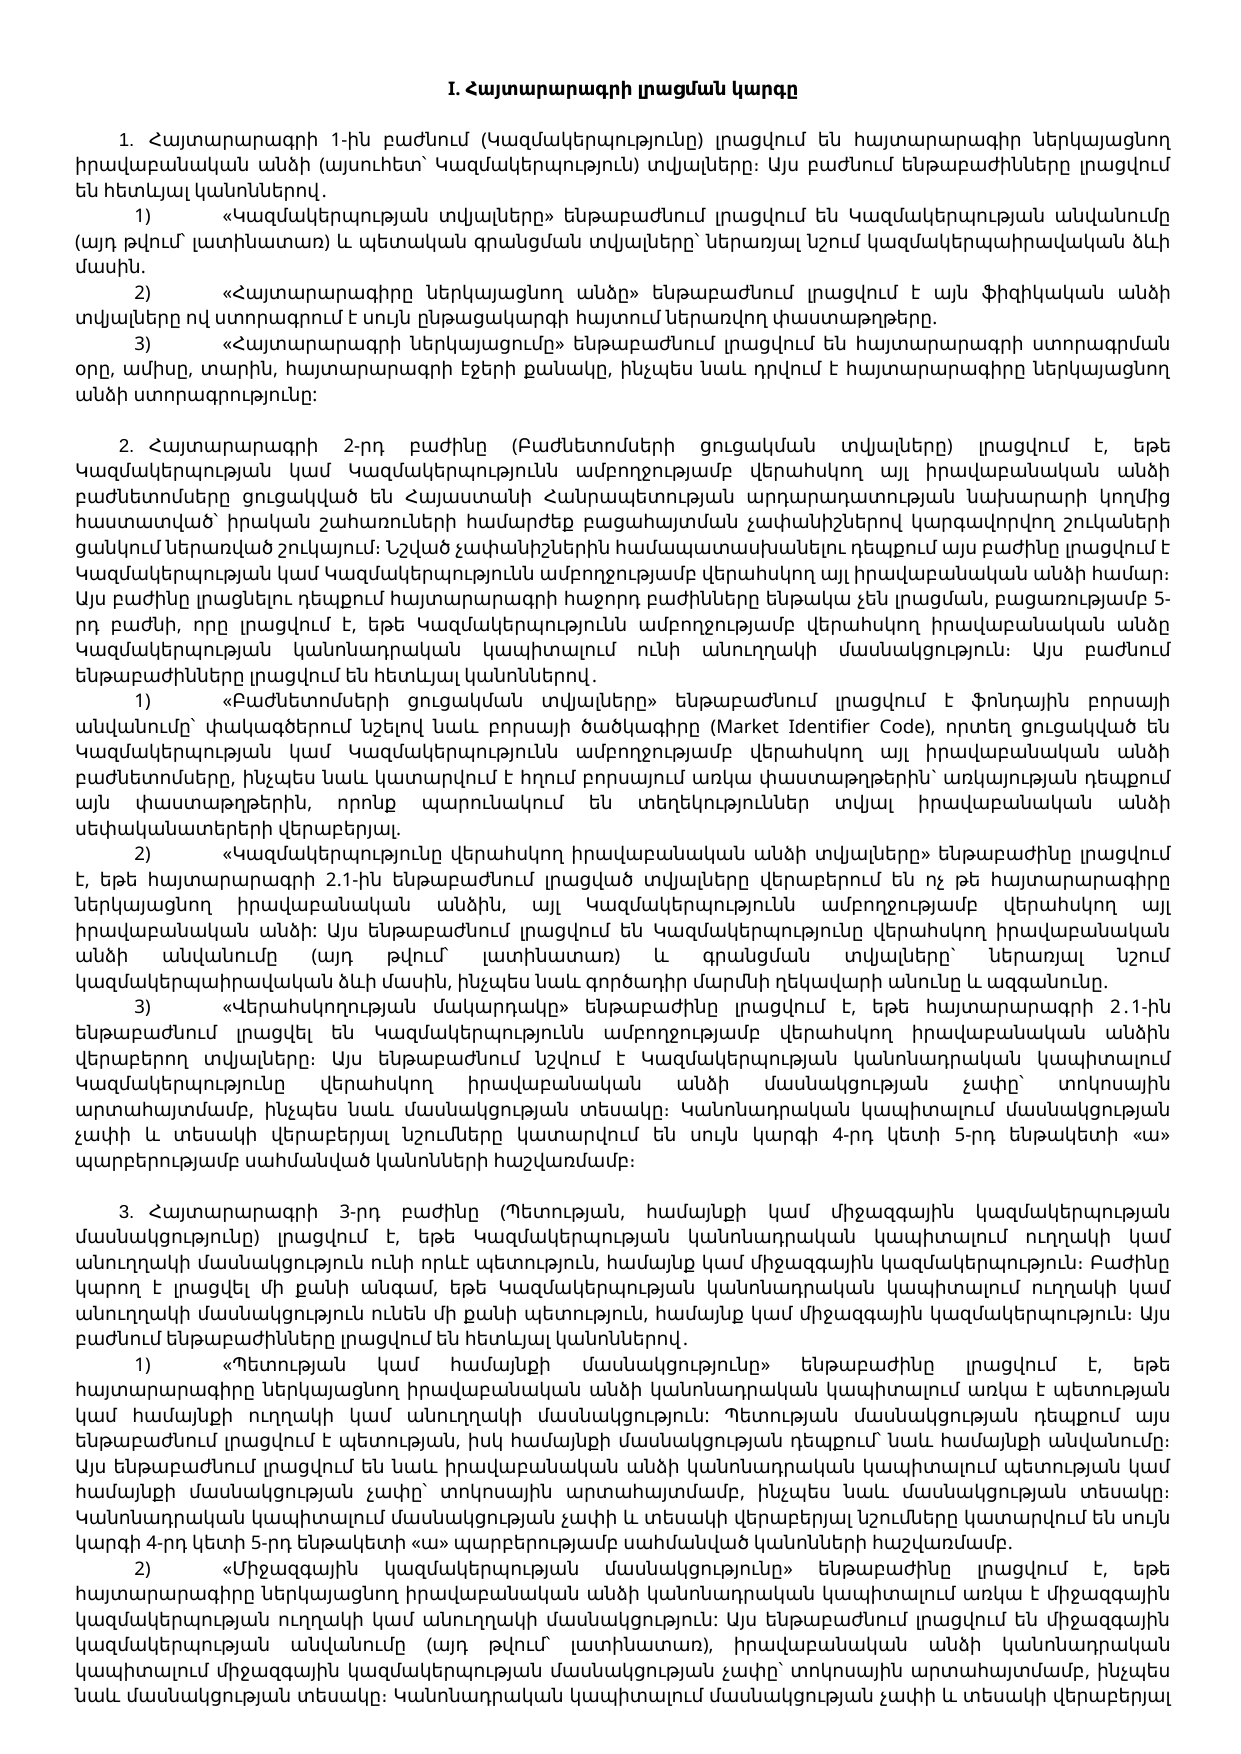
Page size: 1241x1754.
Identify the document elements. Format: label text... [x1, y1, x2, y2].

text I. Հայտարարագրի լրացման կարգը [75, 75, 1171, 101]
list «Պետության կամ համայնքի մասնակցությունը» ենթաբաժինը լրացվում է, եթե հայտարարագիրը ներկայացնող իրավաբանական անձի կանոնադրական կապիտալում առկա է պետության կամ համայնքի ուղղակի կամ անուղղակի մասնակցություն: Պետության մասնակցության դեպքում այս ենթաբաժնում լրացվում է պետության, իսկ համայնքի մասնակցության դեպքում՝ նաև համայնքի անվանումը։ Այս ենթաբաժնում լրացվում են նաև իրավաբանական անձի կանոնադրական կապիտալում պետության կամ համայնքի մասնակցության չափը՝ տոկոսային արտահայտմամբ, ինչպես նաև մասնակցության տեսակը։ Կանոնադրական կապիտալում մասնակցության չափի և տեսակի վերաբերյալ նշումները կատարվում են սույն կարգի 4-րդ կետի 5-րդ ենթակետի «ա» պարբերությամբ սահմանված կանոնների հաշվառմամբ. [75, 1351, 1171, 1555]
list «Կազմակերպության տվյալները» ենթաբաժնում լրացվում են Կազմակերպության անվանումը (այդ թվում՝ լատինատառ) և պետական գրանցման տվյալները՝ ներառյալ նշում կազմակերպաիրավական ձևի մասին. [75, 203, 1171, 279]
list Հայտարարագրի 3-րդ բաժինը (Պետության, համայնքի կամ միջազգային կազմակերպության մասնակցությունը) լրացվում է, եթե Կազմակերպության կանոնադրական կապիտալում ուղղակի կամ անուղղակի մասնակցություն ունի որևէ պետություն, համայնք կամ միջազգային կազմակերպություն։ Բաժինը կարող է լրացվել մի քանի անգամ, եթե Կազմակերպության կանոնադրական կապիտալում ուղղակի կամ անուղղակի մասնակցություն ունեն մի քանի պետություն, համայնք կամ միջազգային կազմակերպություն։ Այս բաժնում ենթաբաժինները լրացվում են հետևյալ կանոններով․ [75, 1198, 1171, 1351]
list «Հայտարարագիրը ներկայացնող անձը» ենթաբաժնում լրացվում է այն ֆիզիկական անձի տվյալները ով ստորագրում է սույն ընթացակարգի հայտում ներառվող փաստաթղթերը. [75, 279, 1171, 330]
list «Բաժնետոմսերի ցուցակման տվյալները» ենթաբաժնում լրացվում է ֆոնդային բորսայի անվանումը՝ փակագծերում նշելով նաև բորսայի ծածկագիրը (Market Identifier Code), որտեղ ցուցակված են Կազմակերպության կամ Կազմակերպությունն ամբողջությամբ վերահսկող այլ իրավաբանական անձի բաժնետոմսերը, ինչպես նաև կատարվում է հղում բորսայում առկա փաստաթղթերին` առկայության դեպքում այն փաստաթղթերին, որոնք պարունակում են տեղեկություններ տվյալ իրավաբանական անձի սեփականատերերի վերաբերյալ. [75, 687, 1171, 841]
list «Վերահսկողության մակարդակը» ենթաբաժինը լրացվում է, եթե հայտարարագրի 2․1-ին ենթաբաժնում լրացվել են Կազմակերպությունն ամբողջությամբ վերահսկող իրավաբանական անձին վերաբերող տվյալները։ Այս ենթաբաժնում նշվում է Կազմակերպության կանոնադրական կապիտալում Կազմակերպությունը վերահսկող իրավաբանական անձի մասնակցության չափը՝ տոկոսային արտահայտմամբ, ինչպես նաև մասնակցության տեսակը։ Կանոնադրական կապիտալում մասնակցության չափի և տեսակի վերաբերյալ նշումները կատարվում են սույն կարգի 4-րդ կետի 5-րդ ենթակետի «ա» պարբերությամբ սահմանված կանոնների հաշվառմամբ։ [75, 994, 1171, 1172]
list «Կազմակերպությունը վերահսկող իրավաբանական անձի տվյալները» ենթաբաժինը լրացվում է, եթե հայտարարագրի 2.1-ին ենթաբաժնում լրացված տվյալները վերաբերում են ոչ թե հայտարարագիրը ներկայացնող իրավաբանական անձին, այլ Կազմակերպությունն ամբողջությամբ վերահսկող այլ իրավաբանական անձի: Այս ենթաբաժնում լրացվում են Կազմակերպությունը վերահսկող իրավաբանական անձի անվանումը (այդ թվում՝ լատինատառ) և գրանցման տվյալները` ներառյալ նշում կազմակերպաիրավական ձևի մասին, ինչպես նաև գործադիր մարմնի ղեկավարի անունը և ազգանունը. [75, 841, 1171, 994]
list Հայտարարագրի 2-րդ բաժինը (Բաժնետոմսերի ցուցակման տվյալները) լրացվում է, եթե Կազմակերպության կամ Կազմակերպությունն ամբողջությամբ վերահսկող այլ իրավաբանական անձի բաժնետոմսերը ցուցակված են Հայաստանի Հանրապետության արդարադատության նախարարի կողմից հաստատված՝ իրական շահառուների համարժեք բացահայտման չափանիշներով կարգավորվող շուկաների ցանկում ներառված շուկայում։ Նշված չափանիշներին համապատասխանելու դեպքում այս բաժինը լրացվում է Կազմակերպության կամ Կազմակերպությունն ամբողջությամբ վերահսկող այլ իրավաբանական անձի համար։ Այս բաժինը լրացնելու դեպքում հայտարարագրի հաջորդ բաժինները ենթակա չեն լրացման, բացառությամբ 5-րդ բաժնի, որը լրացվում է, եթե Կազմակերպությունն ամբողջությամբ վերահսկող իրավաբանական անձը Կազմակերպության կանոնադրական կապիտալում ունի անուղղակի մասնակցություն։ Այս բաժնում ենթաբաժինները լրացվում են հետևյալ կանոններով․ [75, 432, 1171, 687]
list Հայտարարագրի 1-ին բաժնում (Կազմակերպությունը) լրացվում են հայտարարագիր ներկայացնող իրավաբանական անձի (այսուհետ՝ Կազմակերպություն) տվյալները։ Այս բաժնում ենթաբաժինները լրացվում են հետևյալ կանոններով․ [75, 126, 1171, 203]
list «Հայտարարագրի ներկայացումը» ենթաբաժնում լրացվում են հայտարարագրի ստորագրման օրը, ամիսը, տարին, հայտարարագրի էջերի քանակը, ինչպես նաև դրվում է հայտարարագիրը ներկայացնող անձի ստորագրությունը: [75, 330, 1171, 407]
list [75, 1555, 1171, 1708]
